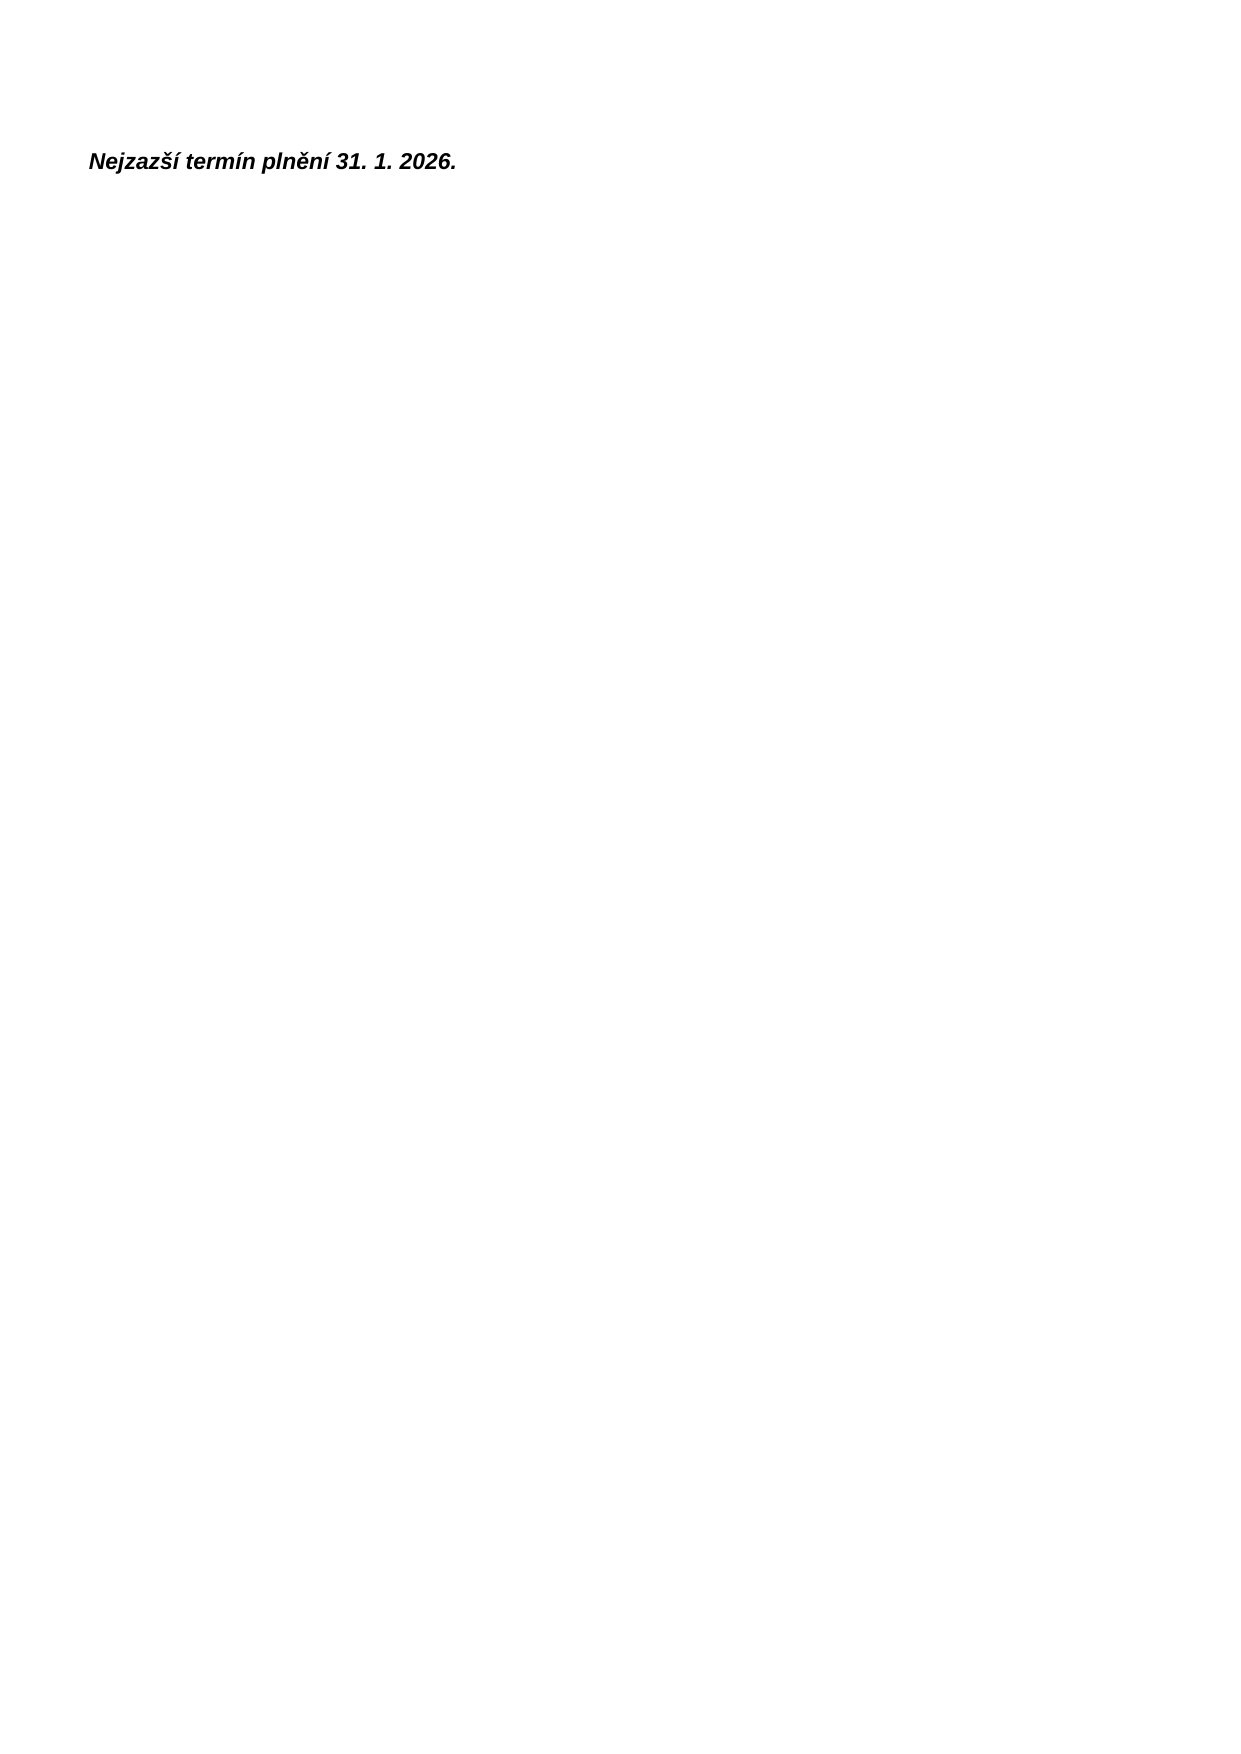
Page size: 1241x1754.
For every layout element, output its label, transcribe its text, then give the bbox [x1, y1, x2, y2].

text Nejzazší termín plnění 31. 1. 2026. [89, 148, 1152, 174]
